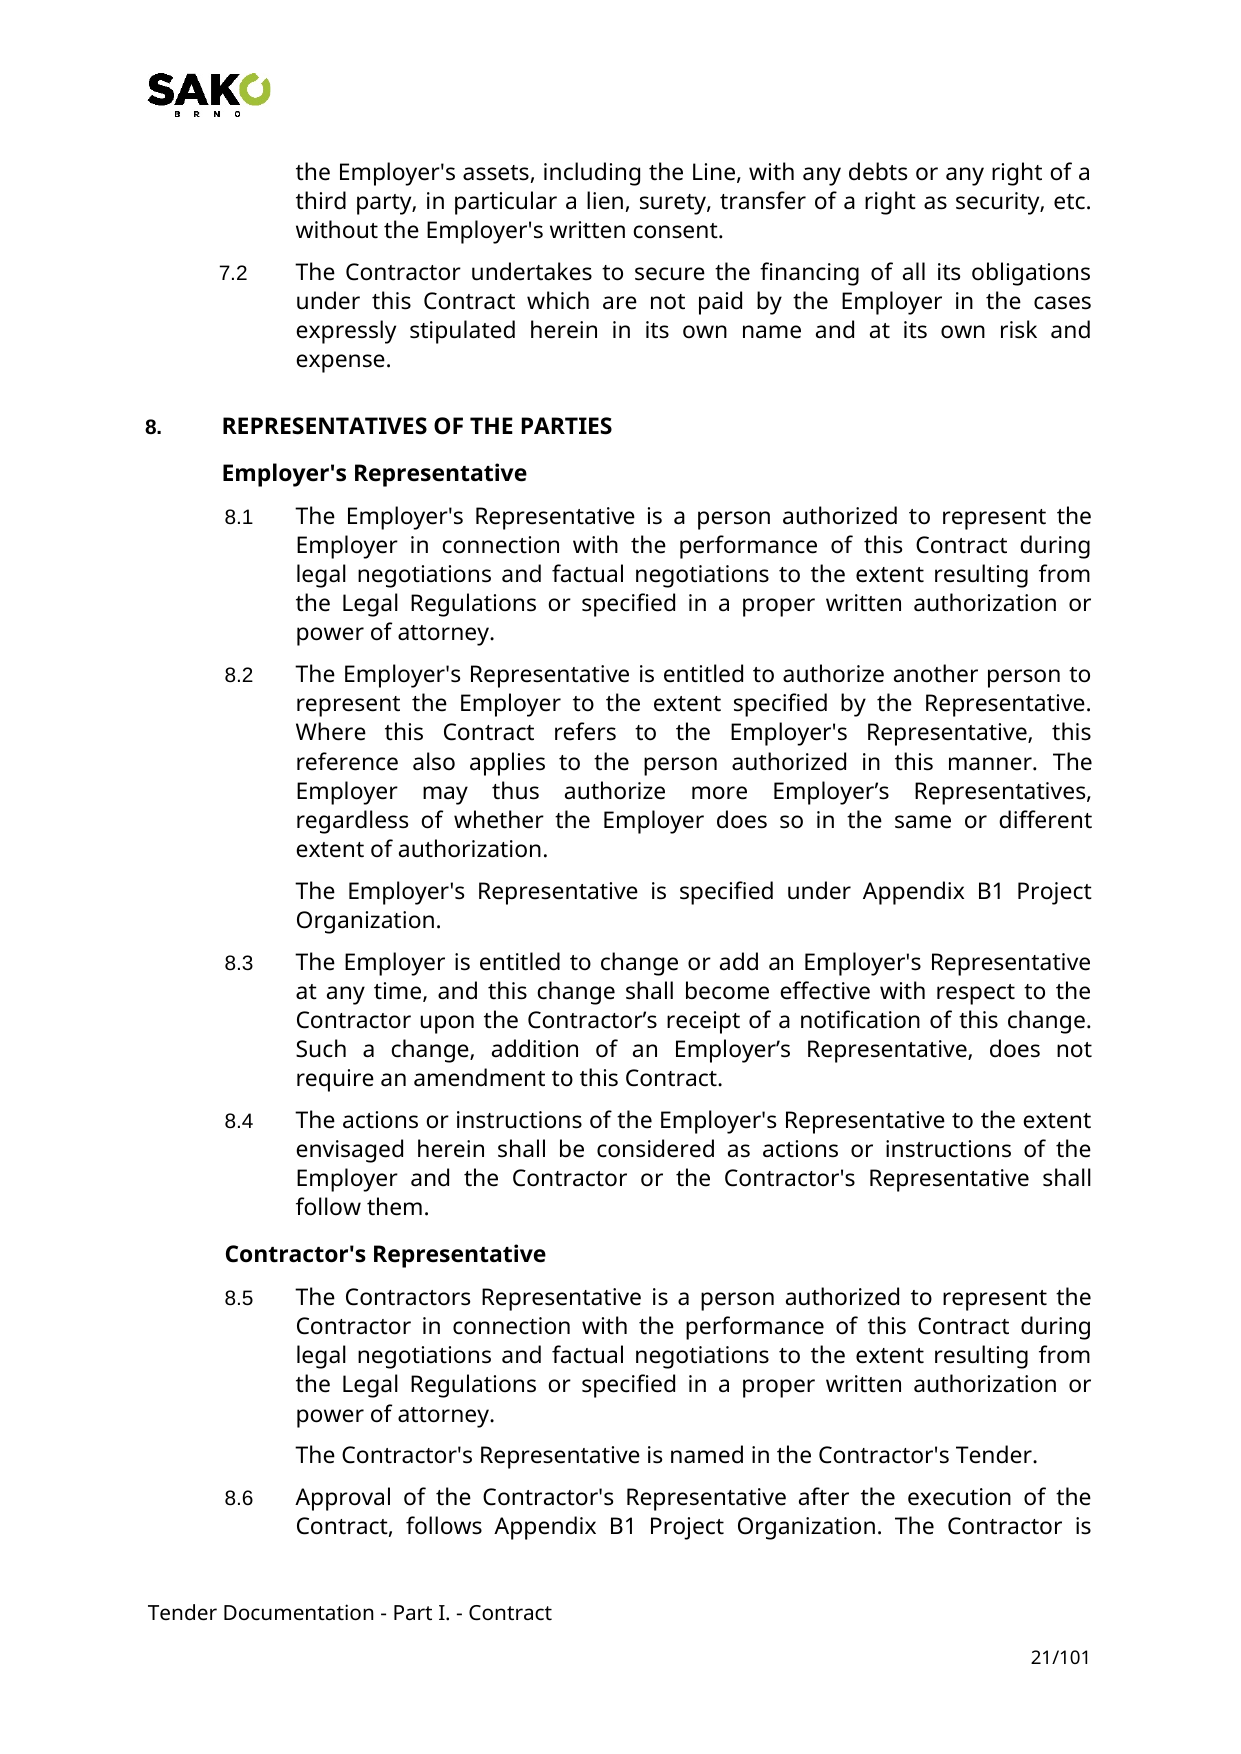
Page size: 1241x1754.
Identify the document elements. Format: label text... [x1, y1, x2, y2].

list The Contractor undertakes to secure the financing of all its obligations under this Contract which are not paid by the Employer in the cases expressly stipulated herein in its own name and at its own risk and expense. [218, 257, 1093, 374]
list The Employer's Representative is entitled to authorize another person to represent the Employer to the extent specified by the Representative. Where this Contract refers to the Employer's Representative, this reference also applies to the person authorized in this manner. The Employer may thus authorize more Employer’s Representatives, regardless of whether the Employer does so in the same or different extent of authorization. [224, 659, 1093, 863]
list REPRESENTATIVES OF THE PARTIES [145, 411, 1093, 440]
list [224, 1482, 1093, 1540]
list The Contractors Representative is a person authorized to represent the Contractor in connection with the performance of this Contract during legal negotiations and factual negotiations to the extent resulting from the Legal Regulations or specified in a proper written authorization or power of attorney. [224, 1282, 1093, 1428]
picture [147, 73, 271, 117]
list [221, 157, 1093, 244]
list The actions or instructions of the Employer's Representative to the extent envisaged herein shall be considered as actions or instructions of the Employer and the Contractor or the Contractor's Representative shall follow them. [224, 1105, 1093, 1222]
list The Employer is entitled to change or add an Employer's Representative at any time, and this change shall become effective with respect to the Contractor upon the Contractor’s receipt of a notification of this change. Such a change, addition of an Employer’s Representative, does not require an amendment to this Contract. [224, 947, 1093, 1092]
list The Employer's Representative is a person authorized to represent the Employer in connection with the performance of this Contract during legal negotiations and factual negotiations to the extent resulting from the Legal Regulations or specified in a proper written authorization or power of attorney. [224, 501, 1093, 647]
text Employer's Representative [148, 453, 1093, 488]
text The Employer's Representative is specified under Appendix B1 Project Organization. [295, 876, 1093, 934]
text The Contractor's Representative is named in the Contractor's Tender. [295, 1440, 1093, 1469]
text Contractor's Representative [151, 1234, 1093, 1269]
